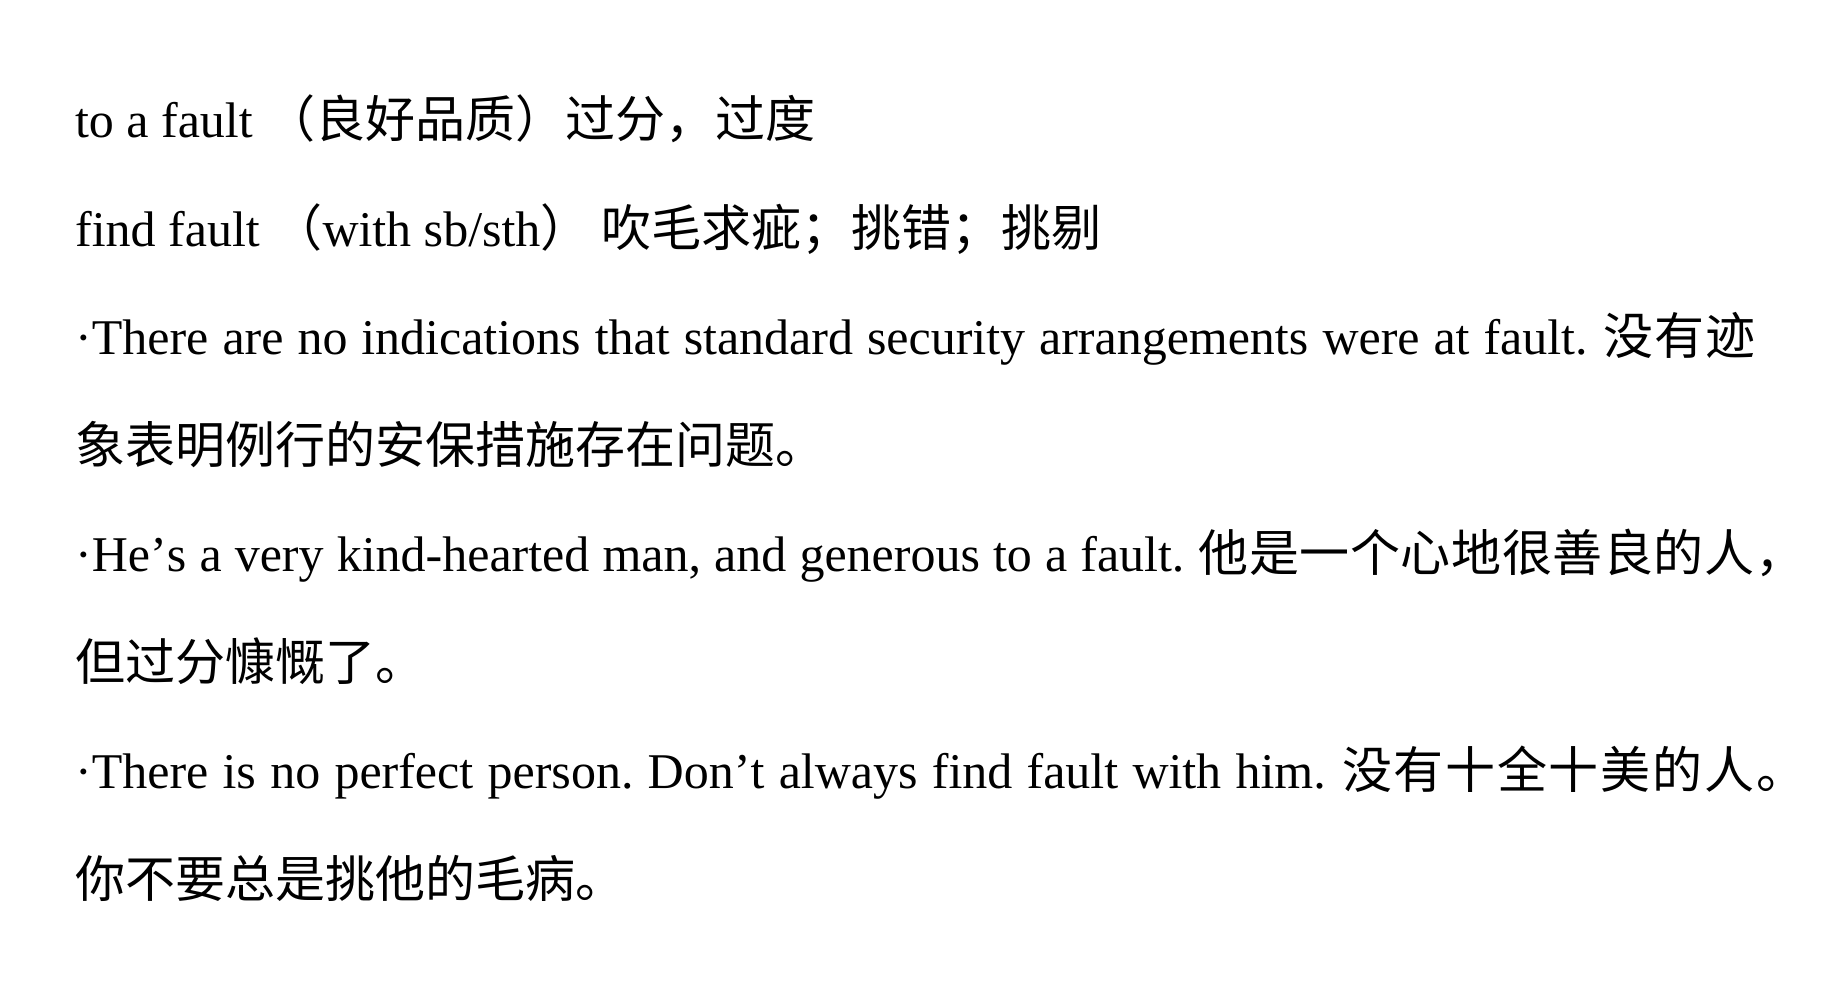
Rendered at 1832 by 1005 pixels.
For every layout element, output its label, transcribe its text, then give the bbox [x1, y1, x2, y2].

text ·He’s a very kind-hearted man, and generous to a fault. 他是一个心地很善良的人，但过分慷慨了。 [75, 514, 1756, 695]
text ·There are no indications that standard security arrangements were at fault. 没有迹象表明例行的安保措施存在问题。 [75, 297, 1756, 478]
text find fault （with sb/sth） 吹毛求疵；挑错；挑剔 [75, 188, 1756, 261]
text ·There is no perfect person. Don’t always find fault with him. 没有十全十美的人。你不要总是挑他的毛病。 [75, 731, 1756, 912]
text to a fault （良好品质）过分，过度 [75, 79, 1756, 152]
